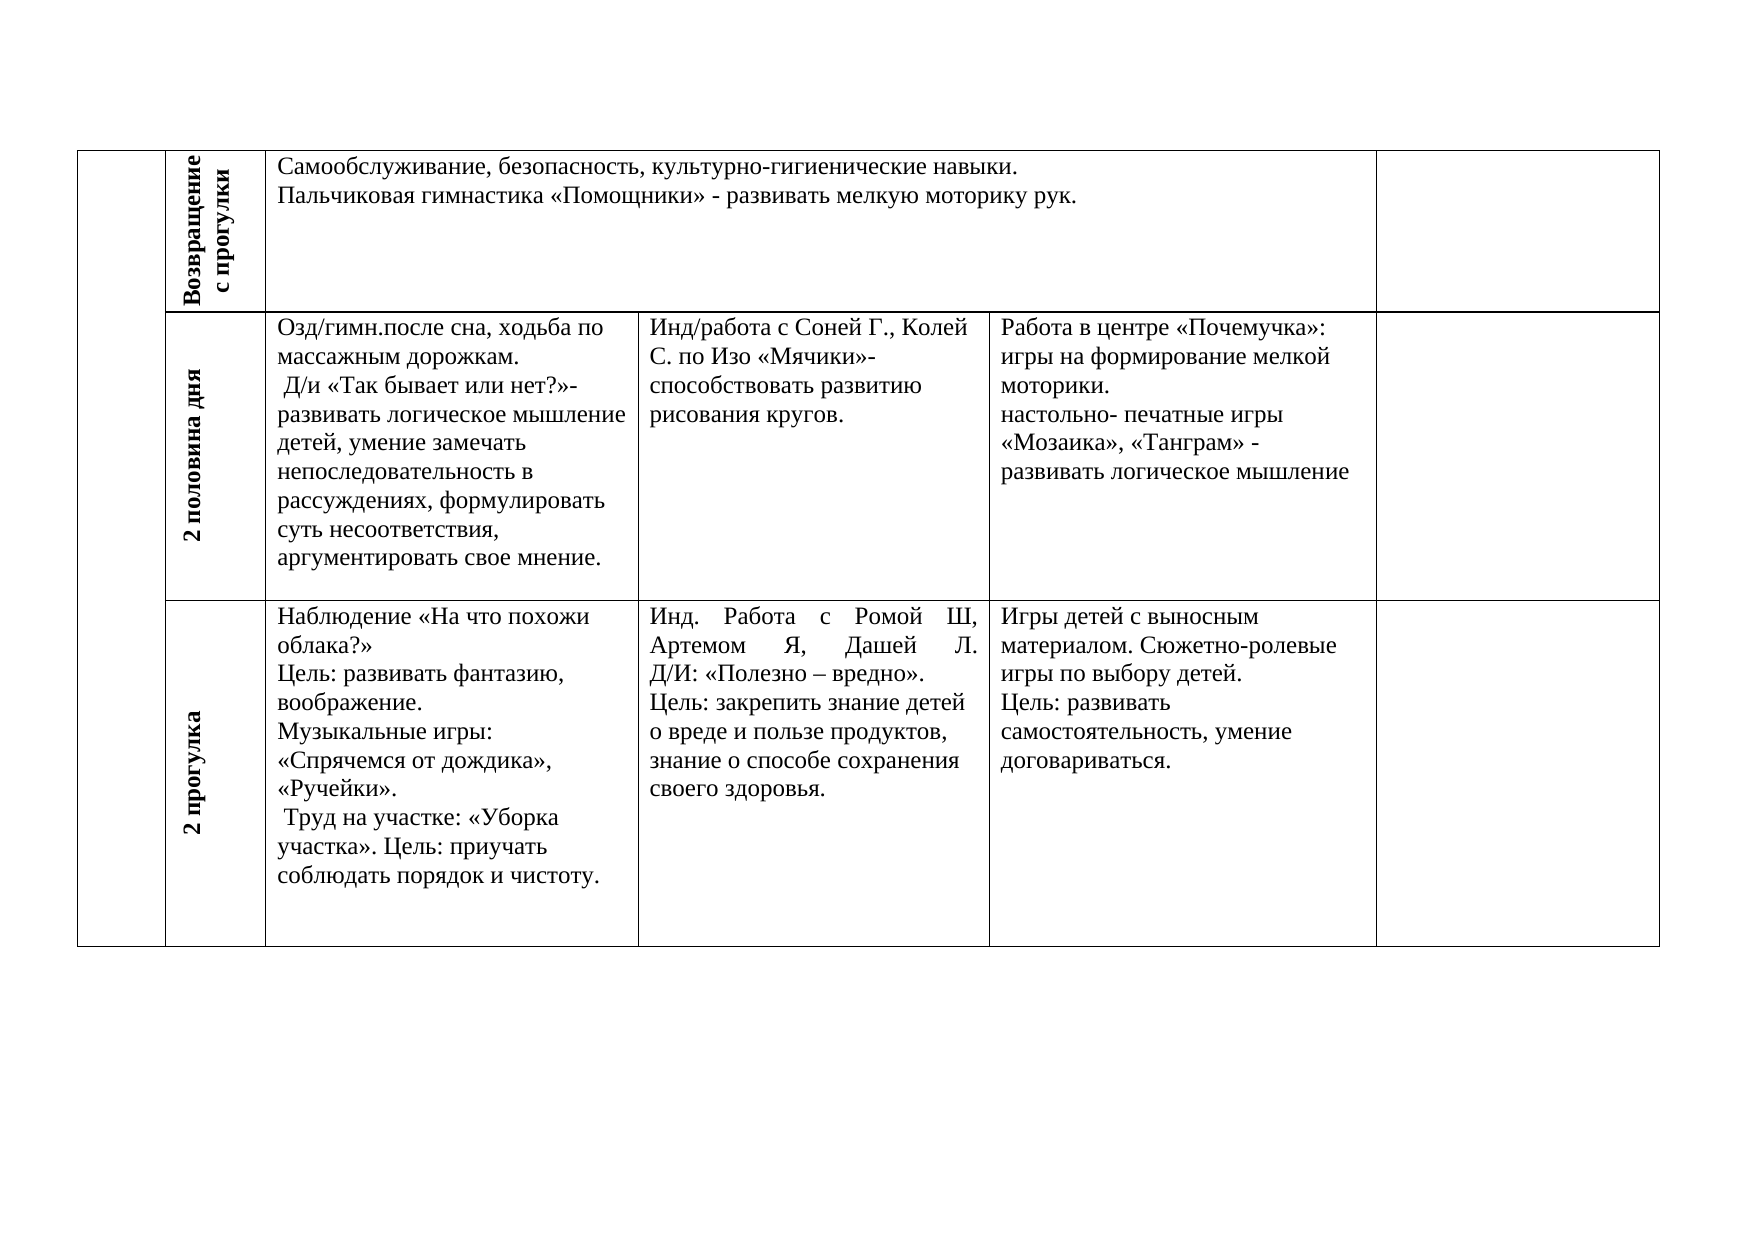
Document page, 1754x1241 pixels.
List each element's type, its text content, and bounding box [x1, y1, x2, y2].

table_cell Инд. Работа с Ромой Ш, Артемом Я, Дашей Л. Д/И: «Полезно – вредно». Цель: закрепить знание детей о вреде и пользе продуктов, знание о способе сохранения своего здоровья. [639, 601, 989, 946]
table_cell [1377, 151, 1659, 311]
table_cell 2 половина дня [166, 313, 265, 600]
table_cell Игры детей с выносным материалом. Сюжетно-ролевые игры по выбору детей. Цель: развивать самостоятельность, умение договариваться. [990, 601, 1376, 946]
table_cell [1377, 601, 1659, 946]
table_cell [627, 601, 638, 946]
table_cell Возвращение с прогулки [166, 151, 265, 311]
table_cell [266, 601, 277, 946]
table_cell Озд/гимн.после сна, ходьба по массажным дорожкам. Д/и «Так бывает или нет?»-развивать логическое мышление детей, умение замечать непоследовательность в рассуждениях, формулировать суть несоответствия, аргументировать свое мнение. [266, 313, 638, 600]
table_cell Инд/работа с Соней Г., Колей С. по Изо «Мячики»- способствовать развитию рисования кругов. [639, 313, 989, 600]
table_cell Самообслуживание, безопасность, культурно-гигиенические навыки. Пальчиковая гимнастика «Помощники» - развивать мелкую моторику рук. [266, 151, 1376, 311]
table_cell Работа в центре «Почемучка»: игры на формирование мелкой моторики. настольно- печатные игры «Мозаика», «Танграм» - развивать логическое мышление [990, 313, 1376, 600]
table_cell [1377, 313, 1659, 600]
table_cell 2 прогулка [166, 601, 265, 946]
